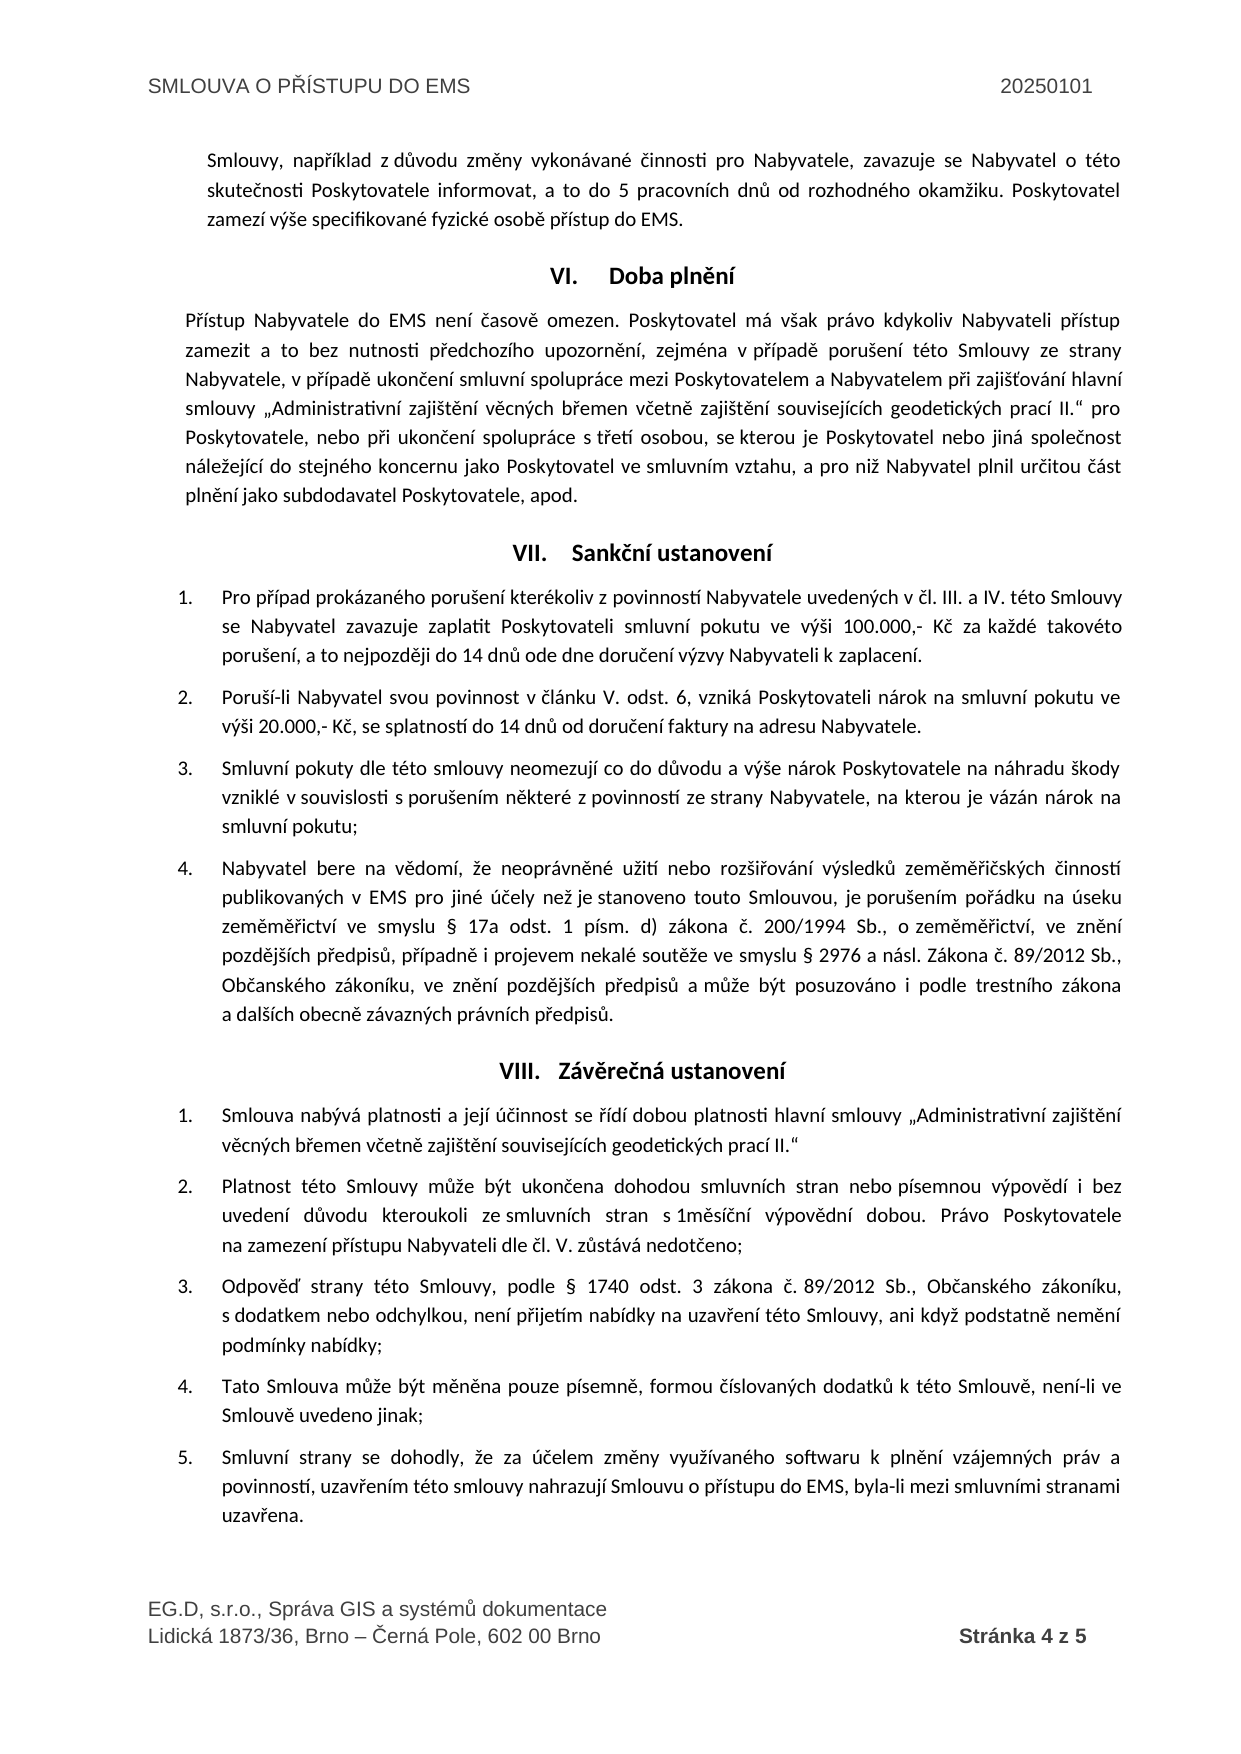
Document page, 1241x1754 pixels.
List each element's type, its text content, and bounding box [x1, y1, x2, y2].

list Poruší-li Nabyvatel svou povinnost v článku V. odst. 6, vzniká Poskytovateli nárok na smluvní pokutu ve výši 20.000,- Kč, se splatností do 14 dnů od doručení faktury na adresu Nabyvatele. [177, 684, 1122, 739]
subtitle Doba plnění [162, 260, 1122, 291]
text Přístup Nabyvatele do EMS není časově omezen. Poskytovatel má však právo kdykoliv Nabyvateli přístup zamezit a to bez nutnosti předchozího upozornění, zejména v případě porušení této Smlouvy ze strany Nabyvatele, v případě ukončení smluvní spolupráce mezi Poskytovatelem a Nabyvatelem při zajišťování hlavní smlouvy „Administrativní zajištění věcných břemen včetně zajištění souvisejících geodetických prací II.“ pro Poskytovatele, nebo při ukončení spolupráce s třetí osobou, se kterou je Poskytovatel nebo jiná společnost náležející do stejného koncernu jako Poskytovatel ve smluvním vztahu, a pro niž Nabyvatel plnil určitou část plnění jako subdodavatel Poskytovatele, apod. [185, 308, 1122, 508]
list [162, 148, 1122, 231]
list Tato Smlouva může být měněna pouze písemně, formou číslovaných dodatků k této Smlouvě, není-li ve Smlouvě uvedeno jinak; [177, 1373, 1122, 1428]
subtitle Závěrečná ustanovení [162, 1055, 1122, 1086]
subtitle Sankční ustanovení [162, 537, 1122, 567]
list Platnost této Smlouvy může být ukončena dohodou smluvních stran nebo písemnou výpovědí i bez uvedení důvodu kteroukoli ze smluvních stran s 1měsíční výpovědní dobou. Právo Poskytovatele na zamezení přístupu Nabyvateli dle čl. V. zůstává nedotčeno; [177, 1173, 1122, 1257]
list Nabyvatel bere na vědomí, že neoprávněné užití nebo rozšiřování výsledků zeměměřičských činností publikovaných v EMS pro jiné účely než je stanoveno touto Smlouvou, je porušením pořádku na úseku zeměměřictví ve smyslu § 17a odst. 1 písm. d) zákona č. 200/1994 Sb., o zeměměřictví, ve znění pozdějších předpisů, případně i projevem nekalé soutěže ve smyslu § 2976 a násl. Zákona č. 89/2012 Sb., Občanského zákoníku, ve znění pozdějších předpisů a může být posuzováno i podle trestního zákona a dalších obecně závazných právních předpisů. [177, 855, 1122, 1026]
list Smlouva nabývá platnosti a její účinnost se řídí dobou platnosti hlavní smlouvy „Administrativní zajištění věcných břemen včetně zajištění souvisejících geodetických prací II.“ [177, 1103, 1122, 1157]
list Smluvní strany se dohodly, že za účelem změny využívaného softwaru k plnění vzájemných práv a povinností, uzavřením této smlouvy nahrazují Smlouvu o přístupu do EMS, byla-li mezi smluvními stranami uzavřena. [177, 1444, 1122, 1528]
list Odpověď strany této Smlouvy, podle § 1740 odst. 3 zákona č. 89/2012 Sb., Občanského zákoníku, s dodatkem nebo odchylkou, není přijetím nabídky na uzavření této Smlouvy, ani když podstatně nemění podmínky nabídky; [177, 1273, 1122, 1357]
list Smluvní pokuty dle této smlouvy neomezují co do důvodu a výše nárok Poskytovatele na náhradu škody vzniklé v souvislosti s porušením některé z povinností ze strany Nabyvatele, na kterou je vázán nárok na smluvní pokutu; [177, 755, 1122, 839]
list Pro případ prokázaného porušení kterékoliv z povinností Nabyvatele uvedených v čl. III. a IV. této Smlouvy se Nabyvatel zavazuje zaplatit Poskytovateli smluvní pokutu ve výši 100.000,- Kč za každé takovéto porušení, a to nejpozději do 14 dnů ode dne doručení výzvy Nabyvateli k zaplacení. [177, 584, 1122, 668]
